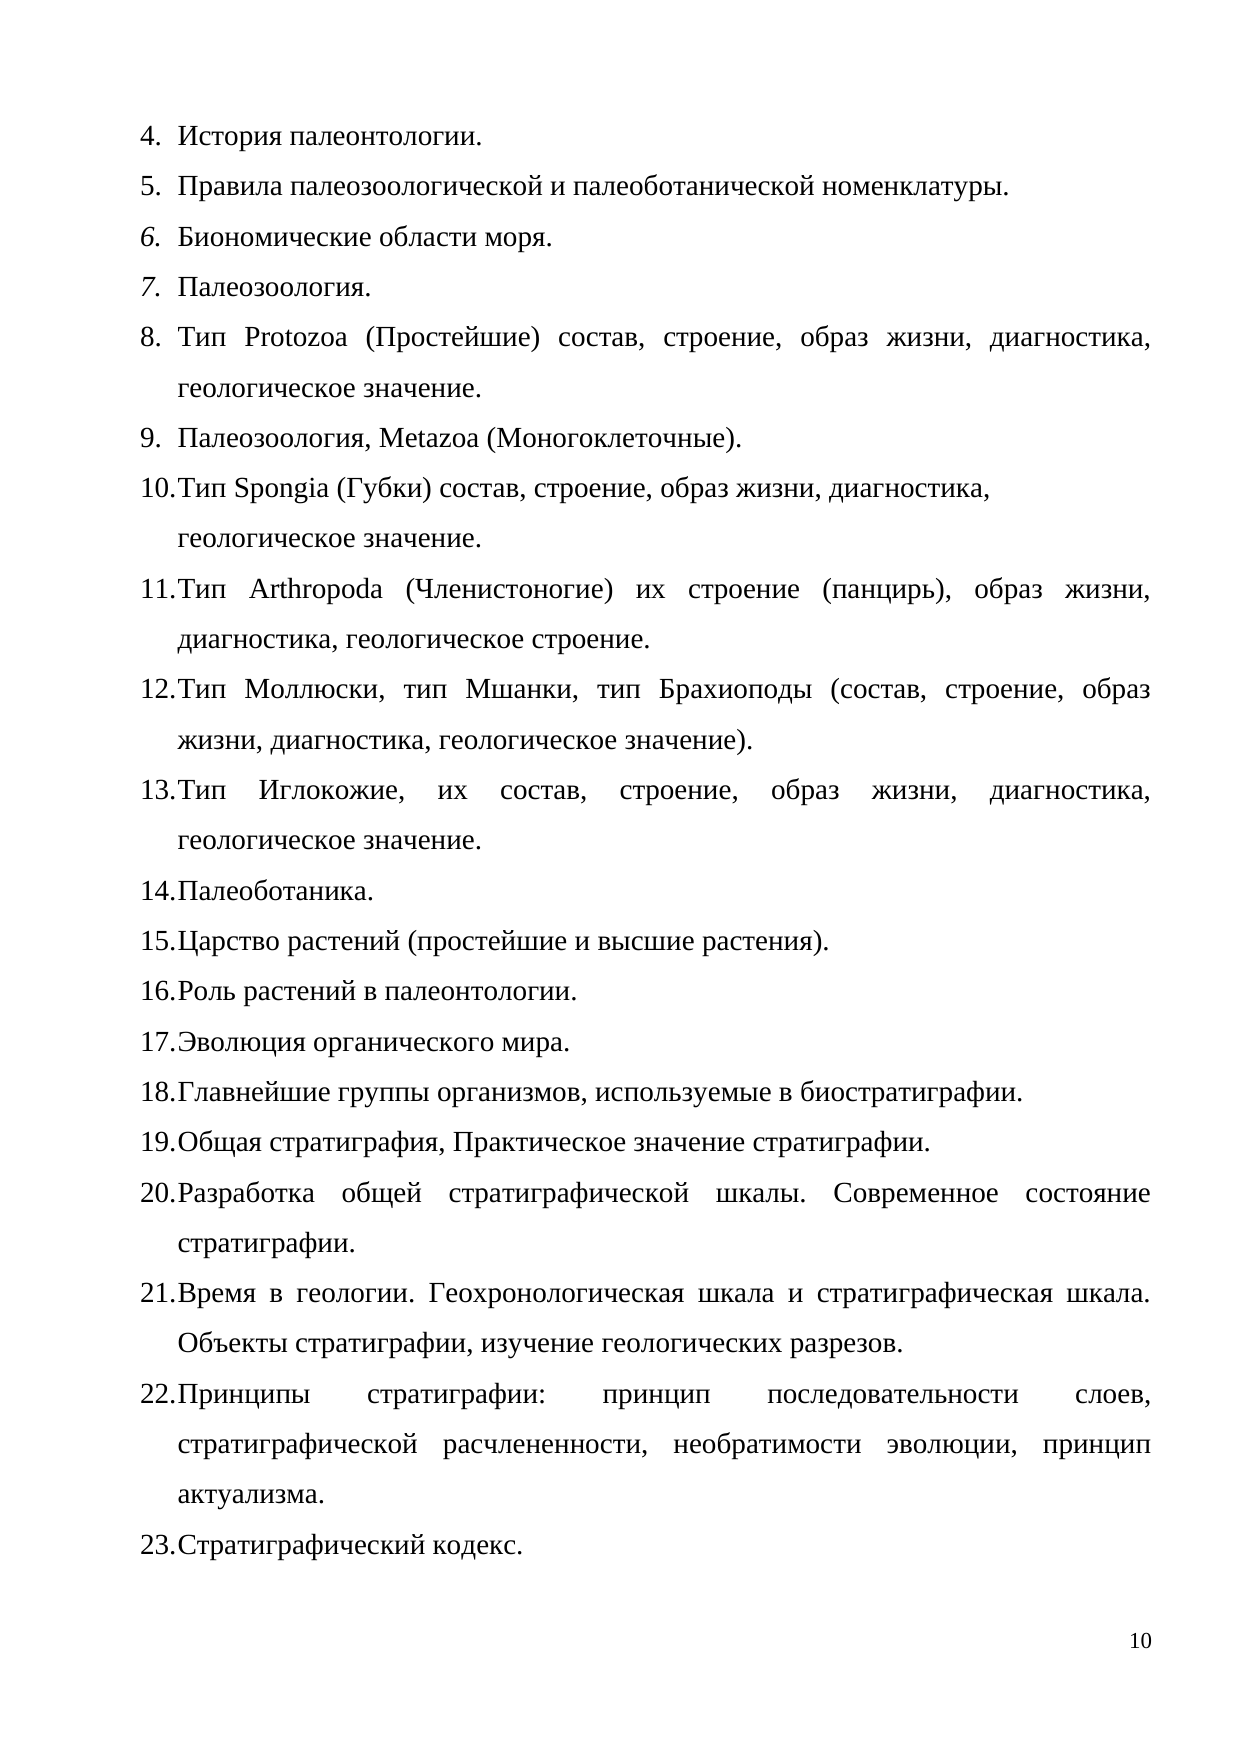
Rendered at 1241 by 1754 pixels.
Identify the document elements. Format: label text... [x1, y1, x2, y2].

list Эволюция органического мира. [140, 1024, 1152, 1057]
list Биономические области моря. [140, 219, 1152, 252]
list Тип Protozoa (Простейшие) состав, строение, образ жизни, диагностика, геологическое значение. [140, 319, 1152, 403]
list Разработка общей стратиграфической шкалы. Современное состояние стратиграфии. [140, 1175, 1152, 1258]
list Правила палеозоологической и палеоботанической номенклатуры. [140, 168, 1152, 202]
list Палеозоология. [140, 269, 1152, 303]
list Тип Моллюски, тип Мшанки, тип Брахиоподы (состав, строение, образ жизни, диагностика, геологическое значение). [140, 672, 1152, 755]
list Тип Spongia (Губки) состав, строение, образ жизни, диагностика, геологическое значение. [140, 470, 1152, 554]
list Тип Arthropoda (Членистоногие) их строение (панцирь), образ жизни, диагностика, геологическое строение. [140, 571, 1152, 655]
list Роль растений в палеонтологии. [140, 973, 1152, 1007]
list Стратиграфический кодекс. [140, 1527, 1152, 1560]
list Палеоботаника. [140, 873, 1152, 906]
list Тип Иглокожие, их состав, строение, образ жизни, диагностика, геологическое значение. [140, 772, 1152, 856]
list История палеонтологии. [140, 118, 1152, 152]
list Главнейшие группы организмов, используемые в биостратиграфии. [140, 1074, 1152, 1108]
list Время в геологии. Геохронологическая шкала и стратиграфическая шкала. Объекты стратиграфии, изучение геологических разрезов. [140, 1275, 1152, 1359]
list Общая стратиграфия, Практическое значение стратиграфии. [140, 1124, 1152, 1158]
list Принципы стратиграфии: принцип последовательности слоев, стратиграфической расчлененности, необратимости эволюции, принцип актуализма. [140, 1376, 1152, 1510]
list Царство растений (простейшие и высшие растения). [140, 923, 1152, 957]
list Палеозоология, Metazoa (Моногоклеточные). [140, 420, 1152, 453]
